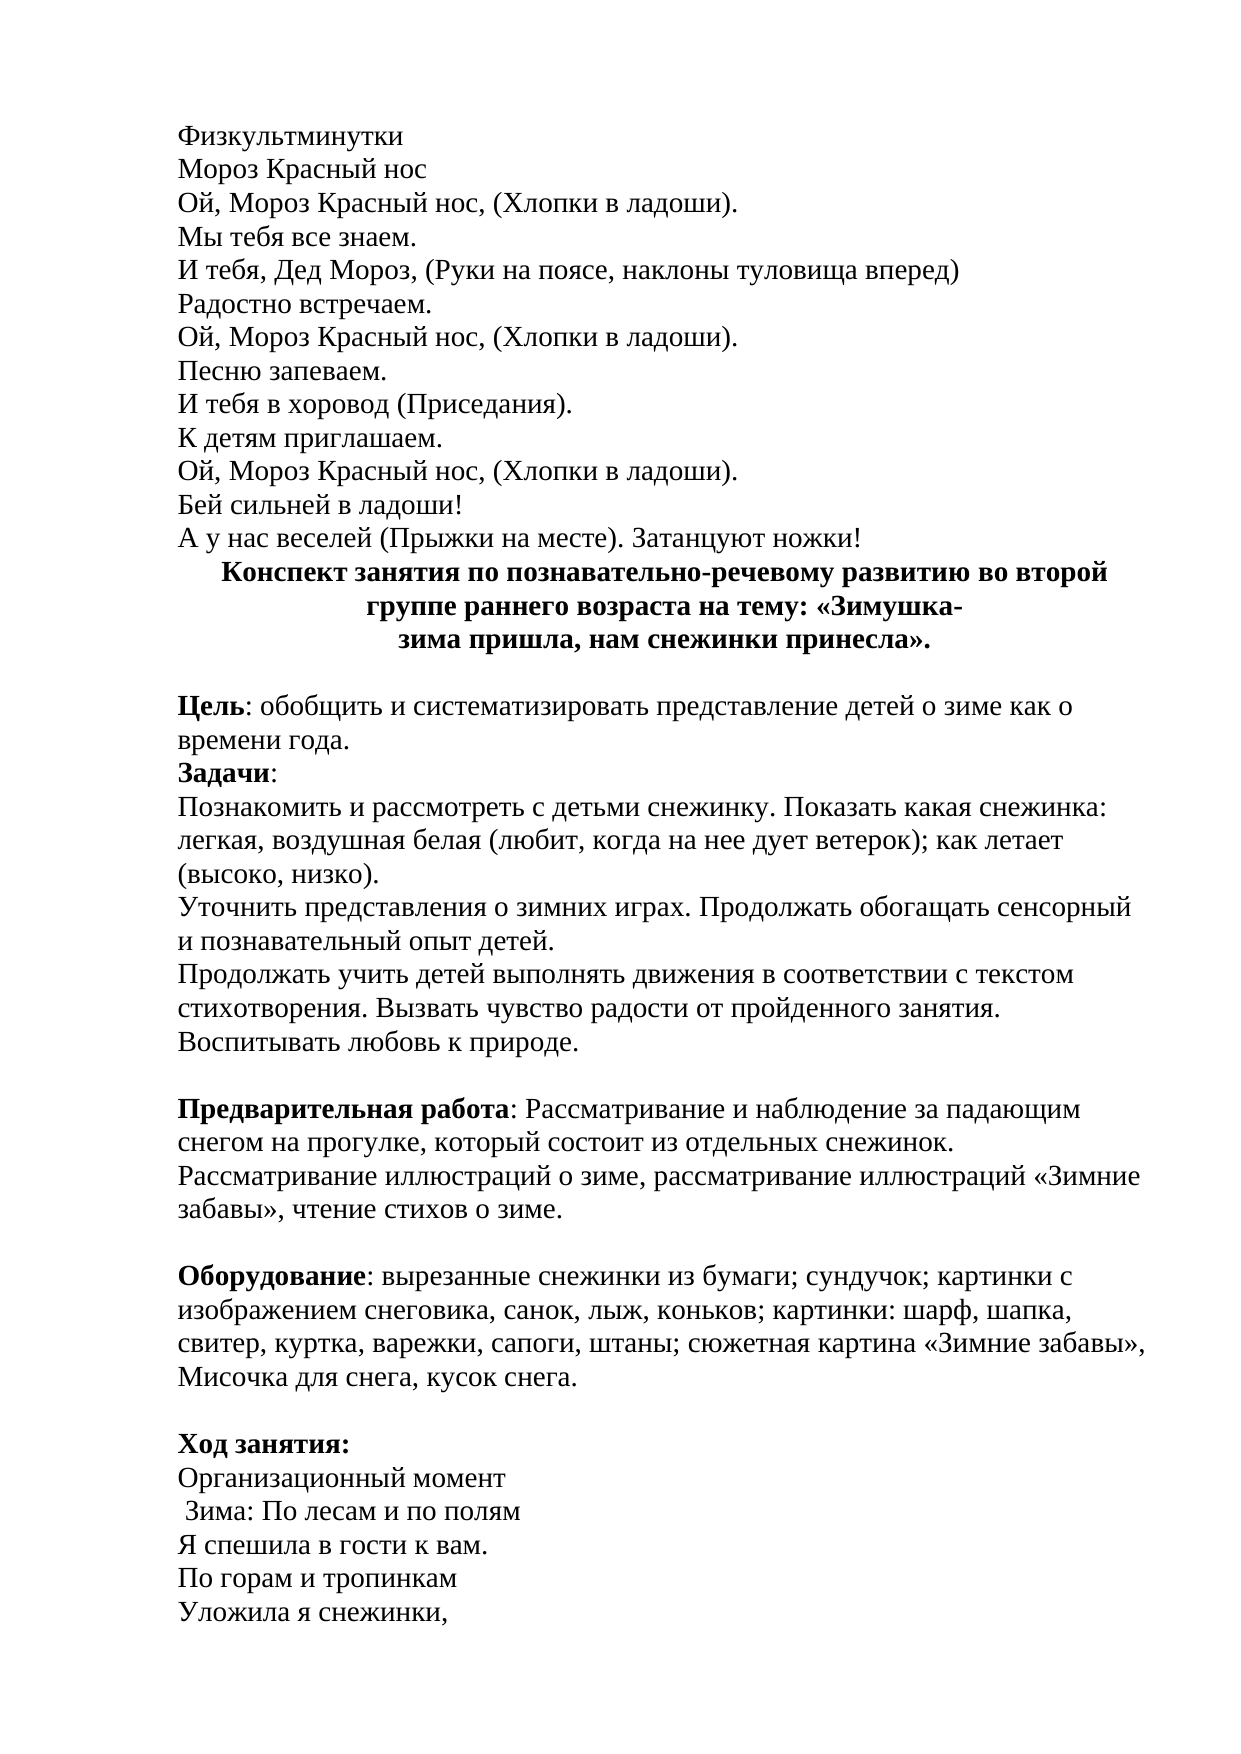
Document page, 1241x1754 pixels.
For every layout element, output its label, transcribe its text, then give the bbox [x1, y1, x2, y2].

text Предварительная работа: Рассматривание и наблюдение за падающим снегом на прогулке, который состоит из отдельных снежинок. Рассматривание иллюстраций о зиме, рассматривание иллюстраций «Зимние забавы», чтение стихов о зиме. [177, 1057, 1152, 1225]
text Оборудование: вырезанные снежинки из бумаги; сундучок; картинки с изображением снеговика, санок, лыж, коньков; картинки: шарф, шапка, свитер, куртка, варежки, сапоги, штаны; сюжетная картина «Зимние забавы», Мисочка для снега, кусок снега. [177, 1225, 1152, 1393]
text Цель: обобщить и систематизировать представление детей о зиме как о времени года. [177, 655, 1152, 755]
text Физкультминутки Мороз Красный нос Ой, Мороз Красный нос, (Хлопки в ладоши). Мы тебя все знаем. И тебя, Дед Мороз, (Руки на поясе, наклоны туловища вперед) Радостно встречаем. Ой, Мороз Красный нос, (Хлопки в ладоши). Песню запеваем. И тебя в хоровод (Приседания). К детям приглашаем. Ой, Мороз Красный нос, (Хлопки в ладоши). Бей сильней в ладоши! [177, 118, 1152, 521]
text Познакомить и рассмотреть с детьми снежинку. Показать какая снежинка: легкая, воздушная белая (любит, когда на нее дует ветерок); как летает (высоко, низко). Уточнить представления о зимних играх. Продолжать обогащать сенсорный и познавательный опыт детей. Продолжать учить детей выполнять движения в соответствии с текстом стихотворения. Вызвать чувство радости от пройденного занятия. Воспитывать любовь к природе. [177, 789, 1152, 1057]
text А у нас веселей (Прыжки на месте). Затанцуют ножки! [177, 521, 1152, 554]
text Конспект занятия по познавательно-речевому развитию во второй группе раннего возраста на тему: «Зимушка-зима пришла, нам снежинки принесла». [177, 554, 1152, 655]
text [177, 1393, 1152, 1627]
text Задачи: [177, 755, 1152, 789]
